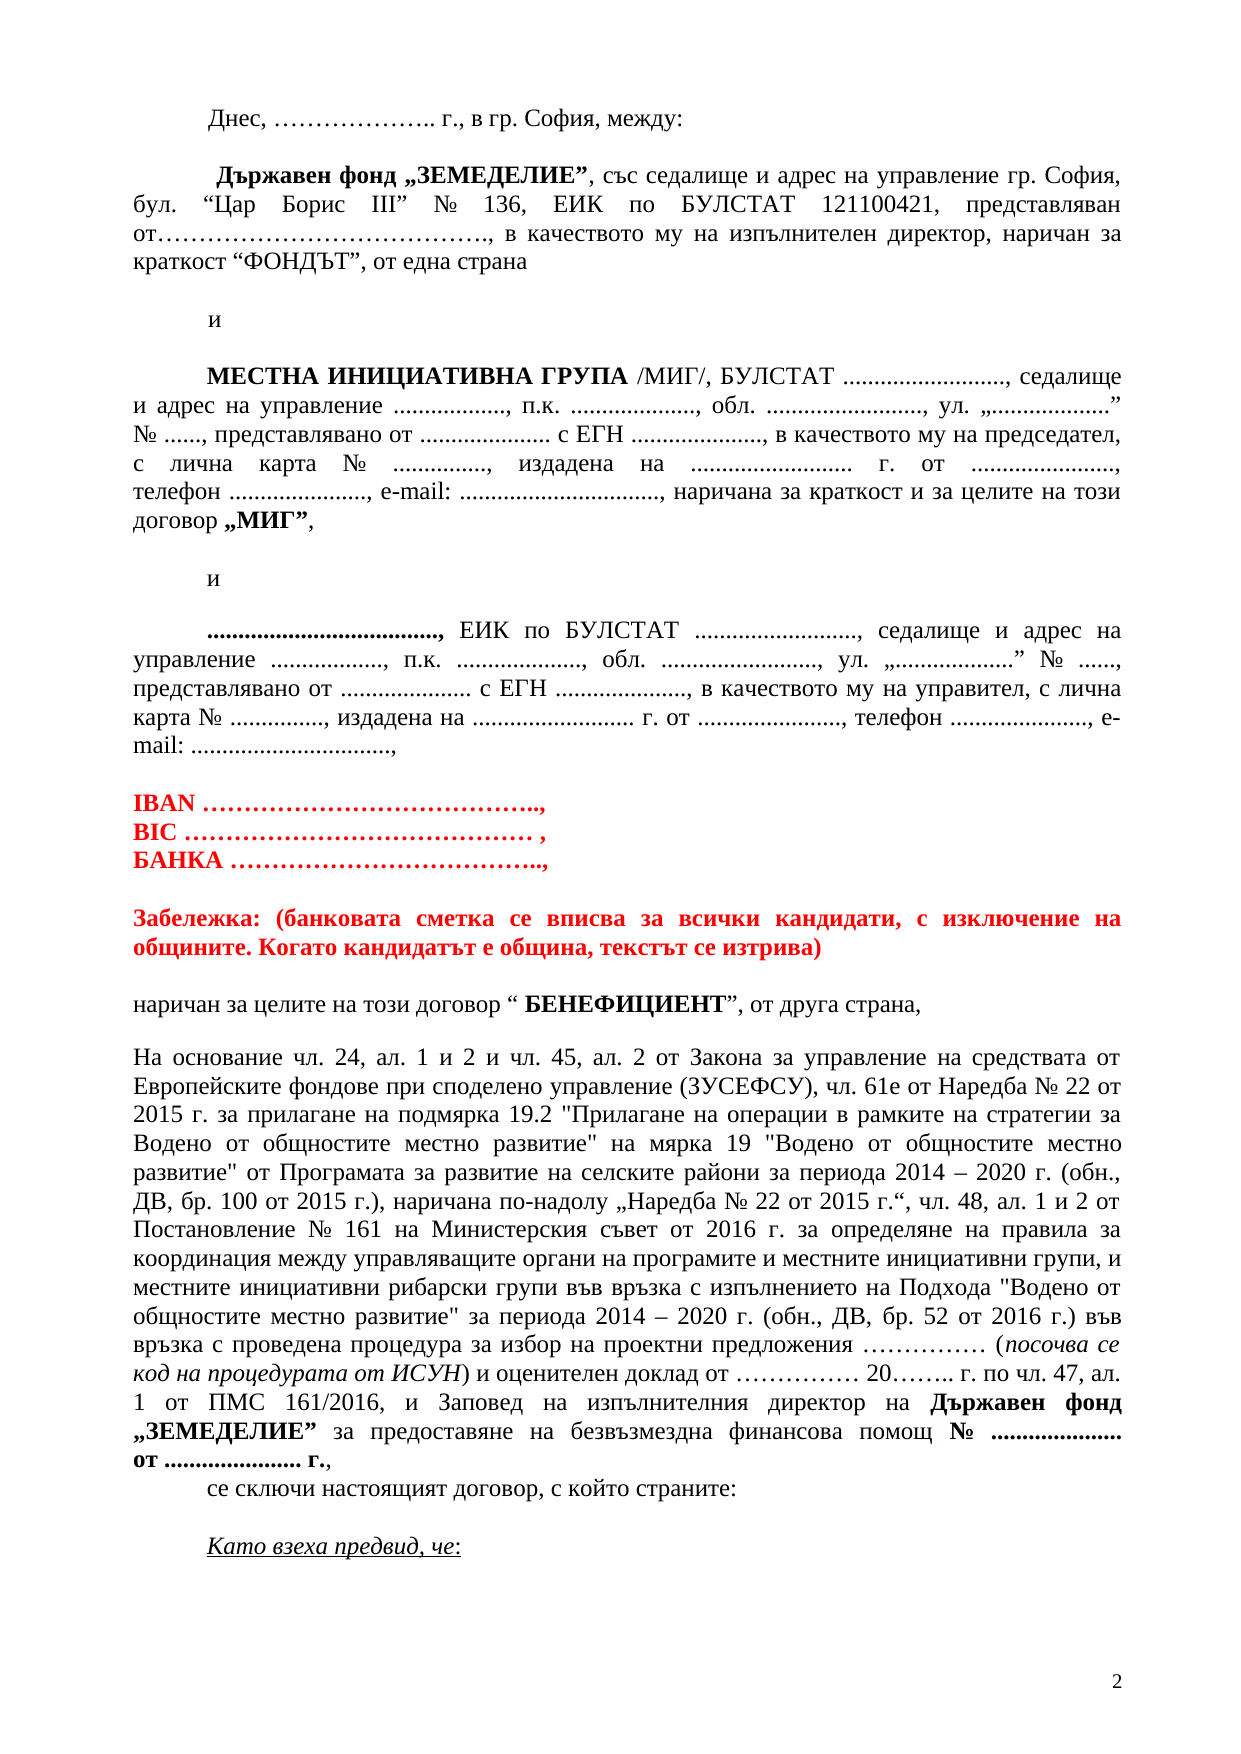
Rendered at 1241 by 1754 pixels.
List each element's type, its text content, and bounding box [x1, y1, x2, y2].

text Като взеха предвид, че: [133, 1531, 1122, 1559]
text МЕСТНА ИНИЦИАТИВНА ГРУПА /МИГ/, БУЛСТАТ .........................., седалище и адрес на управление .................., п.к. ...................., обл. ........................., ул. „...................” № ......, представлявано от ..................... с ЕГН ....................., в качеството му на председател, с лична карта № ..............., издадена на .......................... г. от ......................., телефон ......................, e-mail: ................................, наричана за краткост и за целите на този договор „МИГ”, [133, 361, 1122, 534]
text Забележка: (банковата сметка се вписва за всички кандидати, с изключение на общините. Когато кандидатът е община, текстът се изтрива) [133, 903, 1122, 960]
text БАНКА ……………………………….., [133, 845, 1122, 874]
text се сключи настоящият договор, с който страните: [133, 1473, 1122, 1502]
text На основание чл. 24, ал. 1 и 2 и чл. 45, ал. 2 от Закона за управление на средствата от Европейските фондове при споделено управление (ЗУСЕФСУ), чл. 61е от Наредба № 22 от 2015 г. за прилагане на подмярка 19.2 "Прилагане на операции в рамките на стратегии за Водено от общностите местно развитие" на мярка 19 "Водено от общностите местно развитие" от Програмата за развитие на селските райони за периода 2014 – 2020 г. (обн., ДВ, бр. 100 от 2015 г.), наричана по-надолу „Наредба № 22 от 2015 г.“, чл. 48, ал. 1 и 2 от Постановление № 161 на Министерския съвет от 2016 г. за определяне на правила за координация между управляващите органи на програмите и местните инициативни групи, и местните инициативни рибарски групи във връзка с изпълнението на Подхода "Водено от общностите местно развитие" за периода 2014 – 2020 г. (обн., ДВ, бр. 52 от 2016 г.) във връзка с проведена процедура за избор на проектни предложения …………… (посочва се код на процедурата от ИСУН) и оценителен доклад от …………… 20…….. г. по чл. 47, ал. 1 от ПМС 161/2016, и Заповед на изпълнителния директор на Държавен фонд „ЗЕМЕДЕЛИЕ” за предоставяне на безвъзмездна финансова помощ № ..................... от ...................... г., [133, 1042, 1122, 1473]
text Днес, ……………….. г., в гр. София, между: [133, 103, 1122, 131]
text наричан за целите на този договор “ БЕНЕФИЦИЕНТ”, от друга страна, [133, 989, 1122, 1018]
text ....................................., ЕИК по БУЛСТАТ .........................., седалище и адрес на управление .................., п.к. ...................., обл. ........................., ул. „...................” № ......, представлявано от ..................... с ЕГН ....................., в качеството му на управител, с лична карта № ..............., издадена на .......................... г. от ......................., телефон ......................, e-mail: ................................, [133, 615, 1122, 759]
text Държавен фонд „ЗЕМЕДЕЛИЕ”, със седалище и адрес на управление гр. София, бул. “Цар Борис III” № 136, ЕИК по БУЛСТАТ 121100421, представляван от…………………………………., в качеството му на изпълнителен директор, наричан за краткост “ФОНДЪТ”, от една страна [133, 160, 1122, 275]
text BIC …………………………………… , [133, 817, 1122, 845]
text IBAN ………………………………….., [133, 788, 1122, 817]
text и [133, 563, 1122, 591]
text и [133, 304, 1122, 333]
